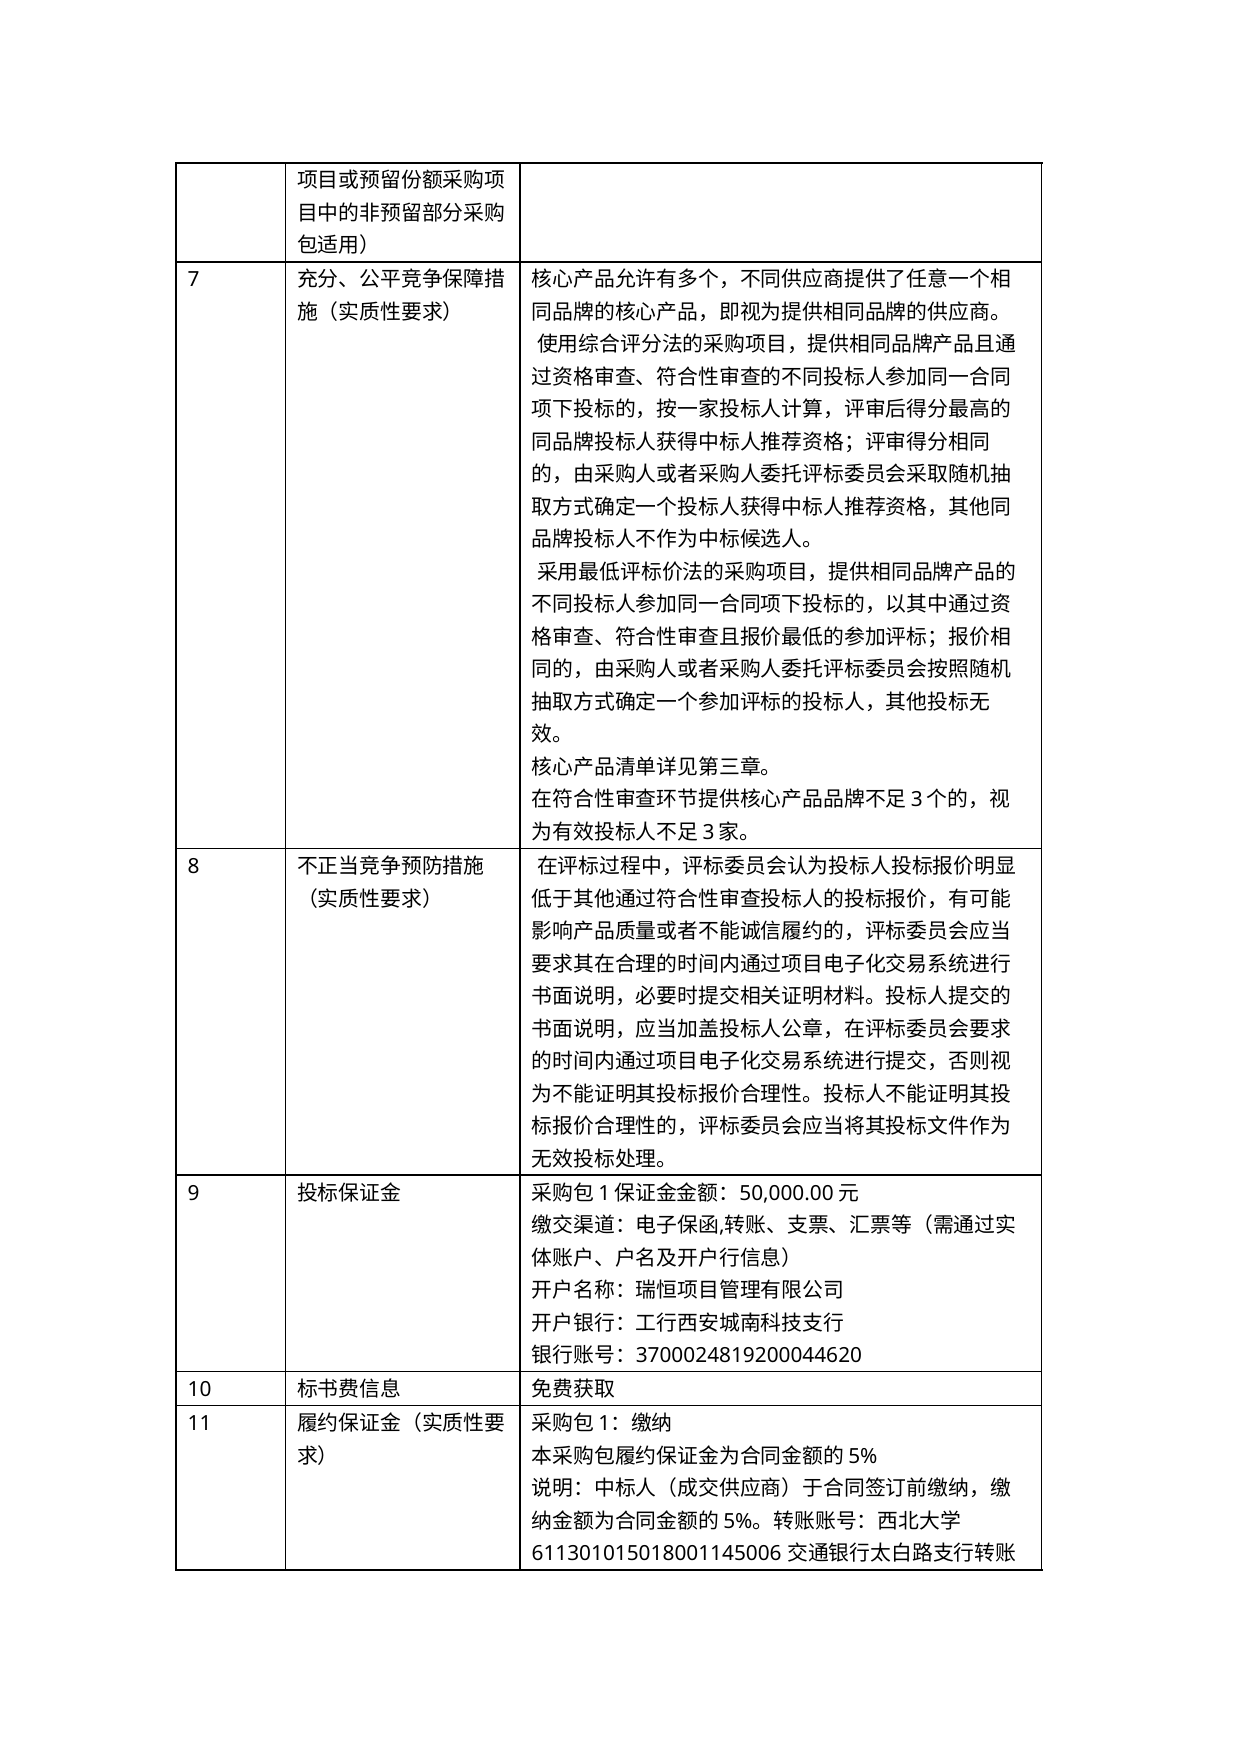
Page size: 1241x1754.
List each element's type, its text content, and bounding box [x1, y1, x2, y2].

table_cell 6 [177, 164, 285, 261]
table_cell 7 [177, 263, 285, 848]
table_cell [521, 1406, 1041, 1569]
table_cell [286, 164, 519, 261]
table_cell 免费获取 [521, 1372, 1041, 1405]
table_cell 9 [177, 1176, 285, 1371]
table_cell 不正当竞争预防措施（实质性要求） [286, 849, 519, 1174]
table_cell 8 [177, 849, 285, 1174]
table_cell 10 [177, 1372, 285, 1405]
table_cell 核心产品允许有多个，不同供应商提供了任意一个相同品牌的核心产品，即视为提供相同品牌的供应商。 使用综合评分法的采购项目，提供相同品牌产品且通过资格审查、符合性审查的不同投标人参加同一合同项下投标的，按一家投标人计算，评审后得分最高的同品牌投标人获得中标人推荐资格；评审得分相同的，由采购人或者采购人委托评标委员会采取随机抽取方式确定一个投标人获得中标人推荐资格，其他同品牌投标人不作为中标候选人。 采用最低评标价法的采购项目，提供相同品牌产品的不同投标人参加同一合同项下投标的，以其中通过资格审查、符合性审查且报价最低的参加评标；报价相同的，由采购人或者采购人委托评标委员会按照随机抽取方式确定一个参加评标的投标人，其他投标无效。 核心产品清单详见第三章。 在符合性审查环节提供核心产品品牌不足3个的，视为有效投标人不足3家。 [521, 263, 1041, 848]
table_cell 履约保证金（实质性要求） [286, 1406, 519, 1569]
table_cell 11 [177, 1406, 285, 1569]
table_cell 标书费信息 [286, 1372, 519, 1405]
table_cell 充分、公平竞争保障措施（实质性要求） [286, 263, 519, 848]
table_cell 投标保证金 [286, 1176, 519, 1371]
table_cell 采购包1保证金金额：50,000.00元 缴交渠道：电子保函,转账、支票、汇票等（需通过实体账户、户名及开户行信息） 开户名称：瑞恒项目管理有限公司 开户银行：工行西安城南科技支行 银行账号：3700024819200044620 [521, 1176, 1041, 1371]
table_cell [521, 164, 1041, 261]
table_cell 在评标过程中，评标委员会认为投标人投标报价明显低于其他通过符合性审查投标人的投标报价，有可能影响产品质量或者不能诚信履约的，评标委员会应当要求其在合理的时间内通过项目电子化交易系统进行书面说明，必要时提交相关证明材料。投标人提交的书面说明，应当加盖投标人公章，在评标委员会要求的时间内通过项目电子化交易系统进行提交，否则视为不能证明其投标报价合理性。投标人不能证明其投标报价合理性的，评标委员会应当将其投标文件作为无效投标处理。 [521, 849, 1041, 1174]
